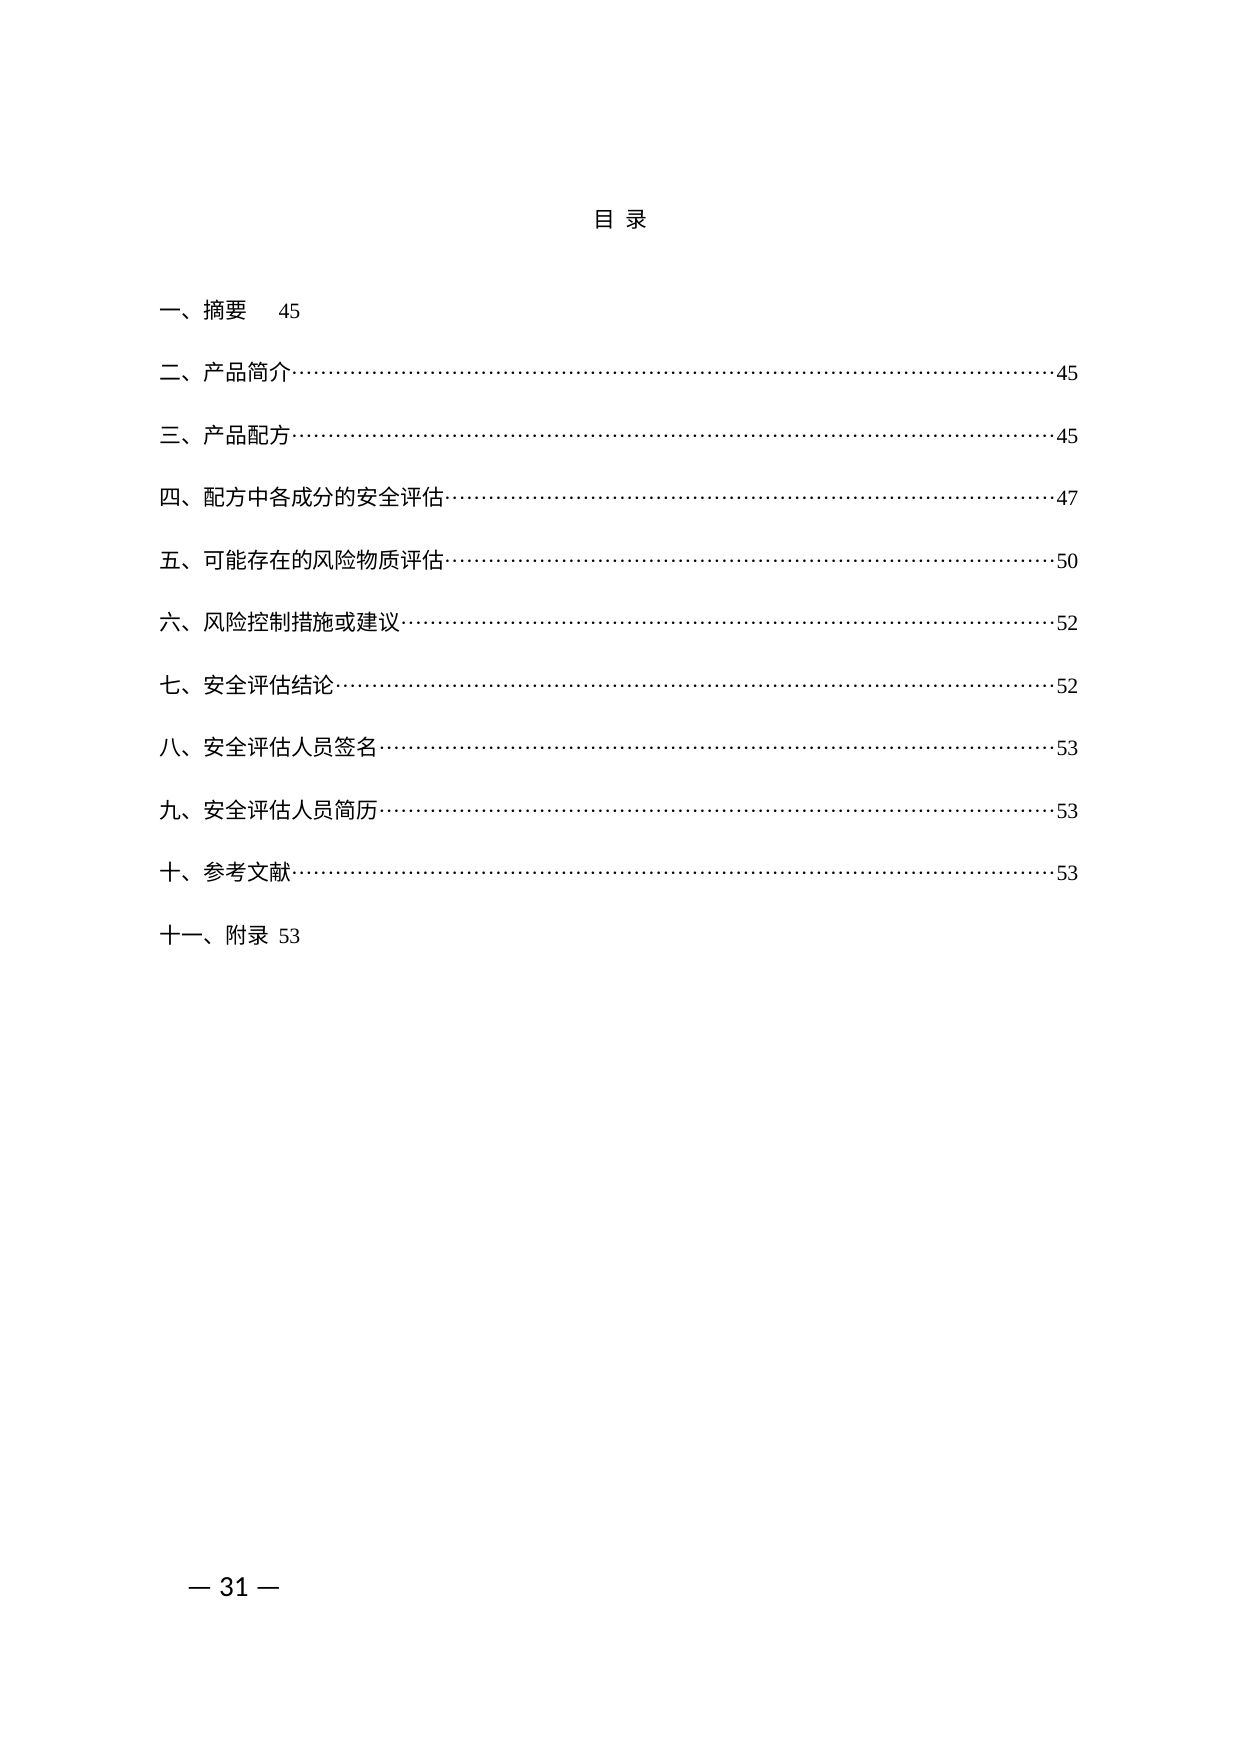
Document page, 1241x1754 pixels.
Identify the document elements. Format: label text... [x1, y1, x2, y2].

text 四、配方中各成分的安全评估 47 [159, 456, 1081, 518]
text 七、安全评估结论 52 [159, 643, 1081, 706]
text 十一、附录 53 [159, 893, 1081, 956]
text 目 录 [159, 202, 1081, 235]
text 六、风险控制措施或建议 52 [159, 581, 1081, 643]
text 三、产品配方 45 [159, 393, 1081, 456]
text 一、摘要 45 [159, 268, 1081, 331]
text 九、安全评估人员简历 53 [159, 768, 1081, 831]
text 八、安全评估人员签名 53 [159, 706, 1081, 768]
text 十、参考文献 53 [159, 831, 1081, 893]
text 五、可能存在的风险物质评估 50 [159, 518, 1081, 581]
text 二、产品简介 45 [159, 331, 1081, 393]
